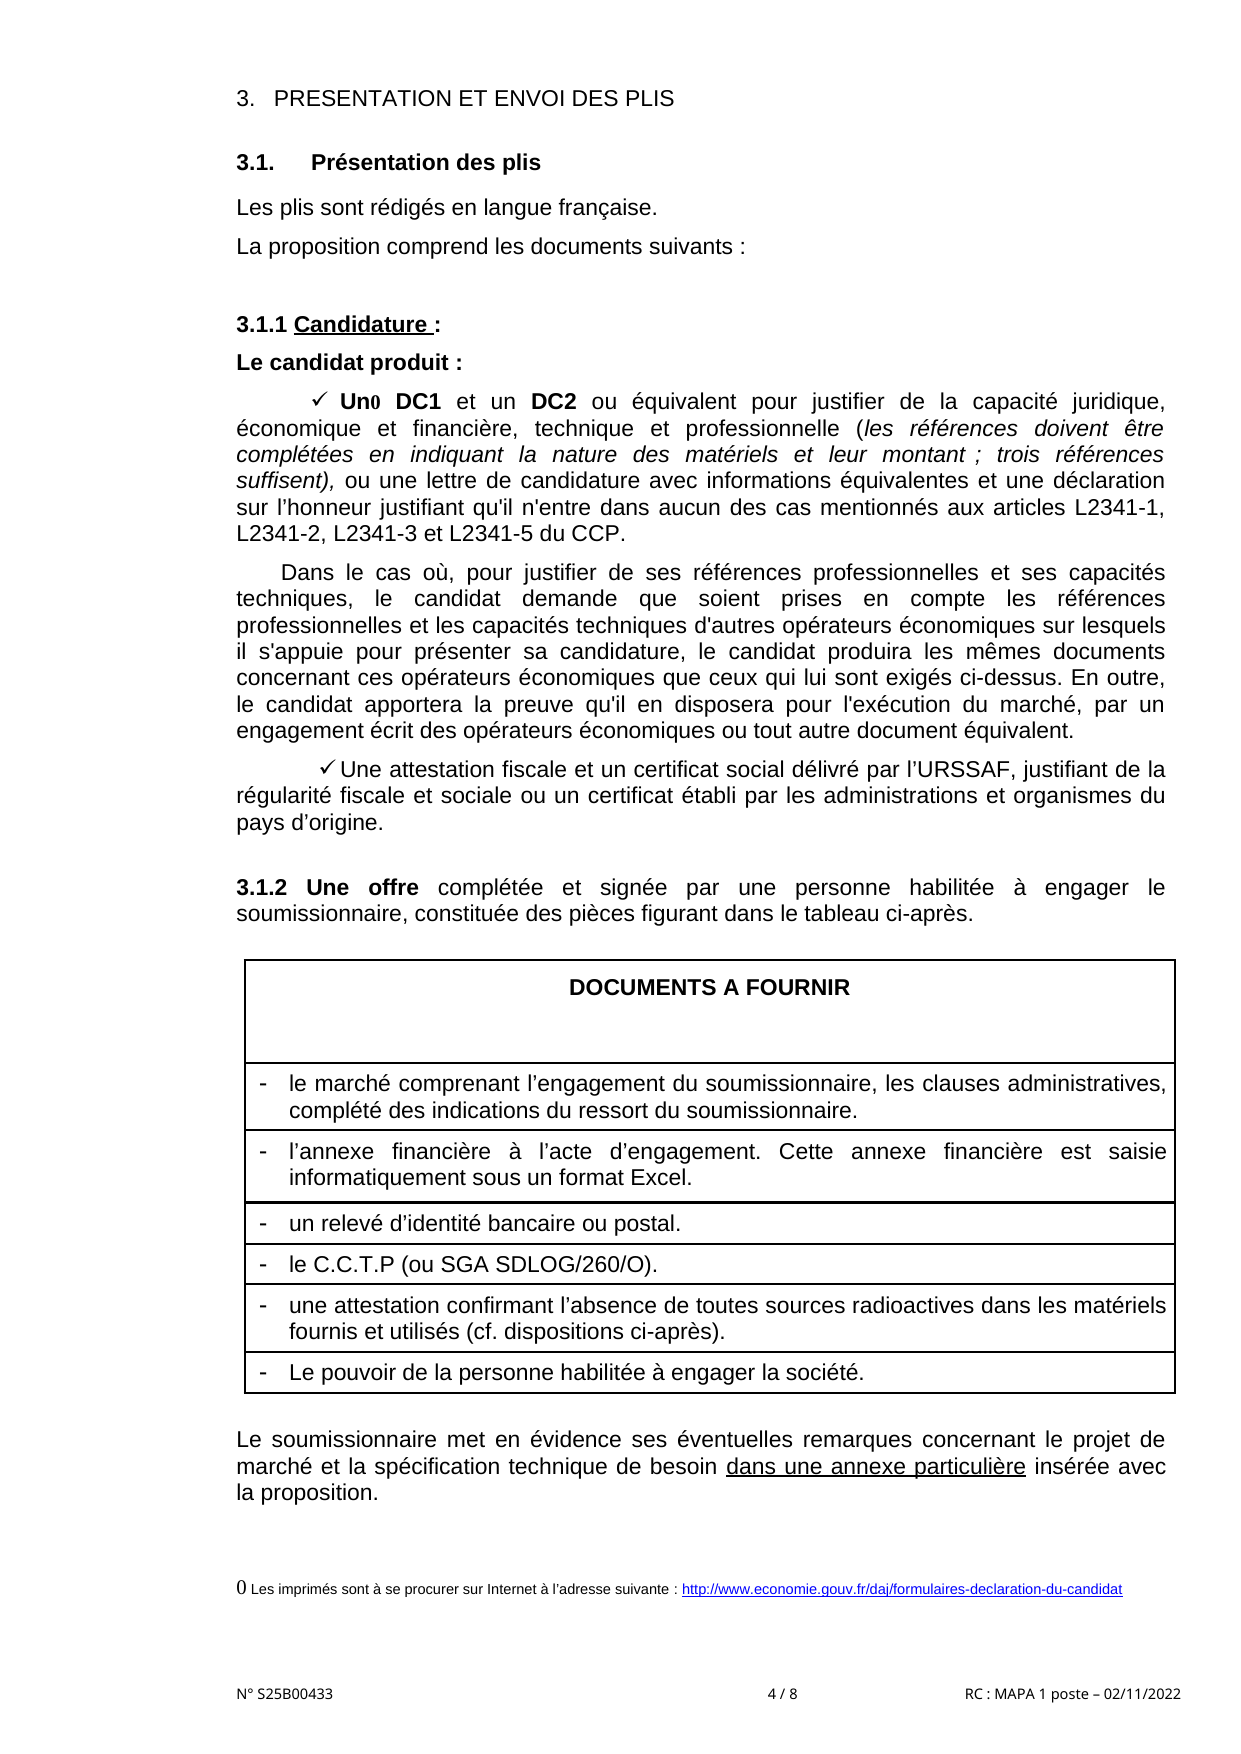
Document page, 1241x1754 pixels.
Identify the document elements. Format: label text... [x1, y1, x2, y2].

text 3.1.2 Une offre complétée et signée par une personne habilitée à engager le soumissionnaire, constituée des pièces figurant dans le tableau ci-après. [236, 874, 1166, 926]
text 3.1.1 Candidature : [236, 311, 1166, 337]
text Le candidat produit : [236, 349, 1166, 376]
table_cell le C.C.T.P (ou SGA SDLOG/260/O). [246, 1245, 1174, 1283]
text Le soumissionnaire met en évidence ses éventuelles remarques concernant le projet de marché et la spécification technique de besoin dans une annexe particulière insérée avec la proposition. [236, 1426, 1166, 1505]
text La proposition comprend les documents suivants : [236, 233, 1166, 259]
table_header DOCUMENTS A FOURNIR [246, 961, 1174, 1062]
table_cell Le pouvoir de la personne habilitée à engager la société. [246, 1353, 1174, 1392]
list Une attestation fiscale et un certificat social délivré par l’URSSAF, justifiant de la régularité fiscale et sociale ou un certificat établi par les administrations et organismes du pays d’origine. [236, 756, 1166, 835]
text Dans le cas où, pour justifier de ses références professionnelles et ses capacités techniques, le candidat demande que soient prises en compte les références professionnelles et les capacités techniques d'autres opérateurs économiques sur lesquels il s'appuie pour présenter sa candidature, le candidat produira les mêmes documents concernant ces opérateurs économiques que ceux qui lui sont exigés ci-dessus. En outre, le candidat apportera la preuve qu'il en disposera pour l'exécution du marché, par un engagement écrit des opérateurs économiques ou tout autre document équivalent. [236, 559, 1166, 743]
text Les plis sont rédigés en langue française. [236, 194, 1166, 220]
table_cell un relevé d’identité bancaire ou postal. [246, 1204, 1174, 1242]
table_cell une attestation confirmant l’absence de toutes sources radioactives dans les matériels fournis et utilisés (cf. dispositions ci-après). [246, 1285, 1174, 1351]
table_cell l’annexe financière à l’acte d’engagement. Cette annexe financière est saisie informatiquement sous un format Excel. [246, 1131, 1174, 1201]
list Un DC1 et un DC2 ou équivalent pour justifier de la capacité juridique, économique et financière, technique et professionnelle (les références doivent être complétées en indiquant la nature des matériels et leur montant ; trois références suffisent), ou une lettre de candidature avec informations équivalentes et une déclaration sur l’honneur justifiant qu'il n'entre dans aucun des cas mentionnés aux articles L2341-1, L2341-2, L2341-3 et L2341-5 du CCP. [236, 388, 1166, 546]
table_cell le marché comprenant l’engagement du soumissionnaire, les clauses administratives, complété des indications du ressort du soumissionnaire. [246, 1064, 1174, 1129]
subtitle Présentation des plis [236, 149, 1166, 175]
subtitle presentation et envoi des PLIS [236, 85, 1166, 111]
